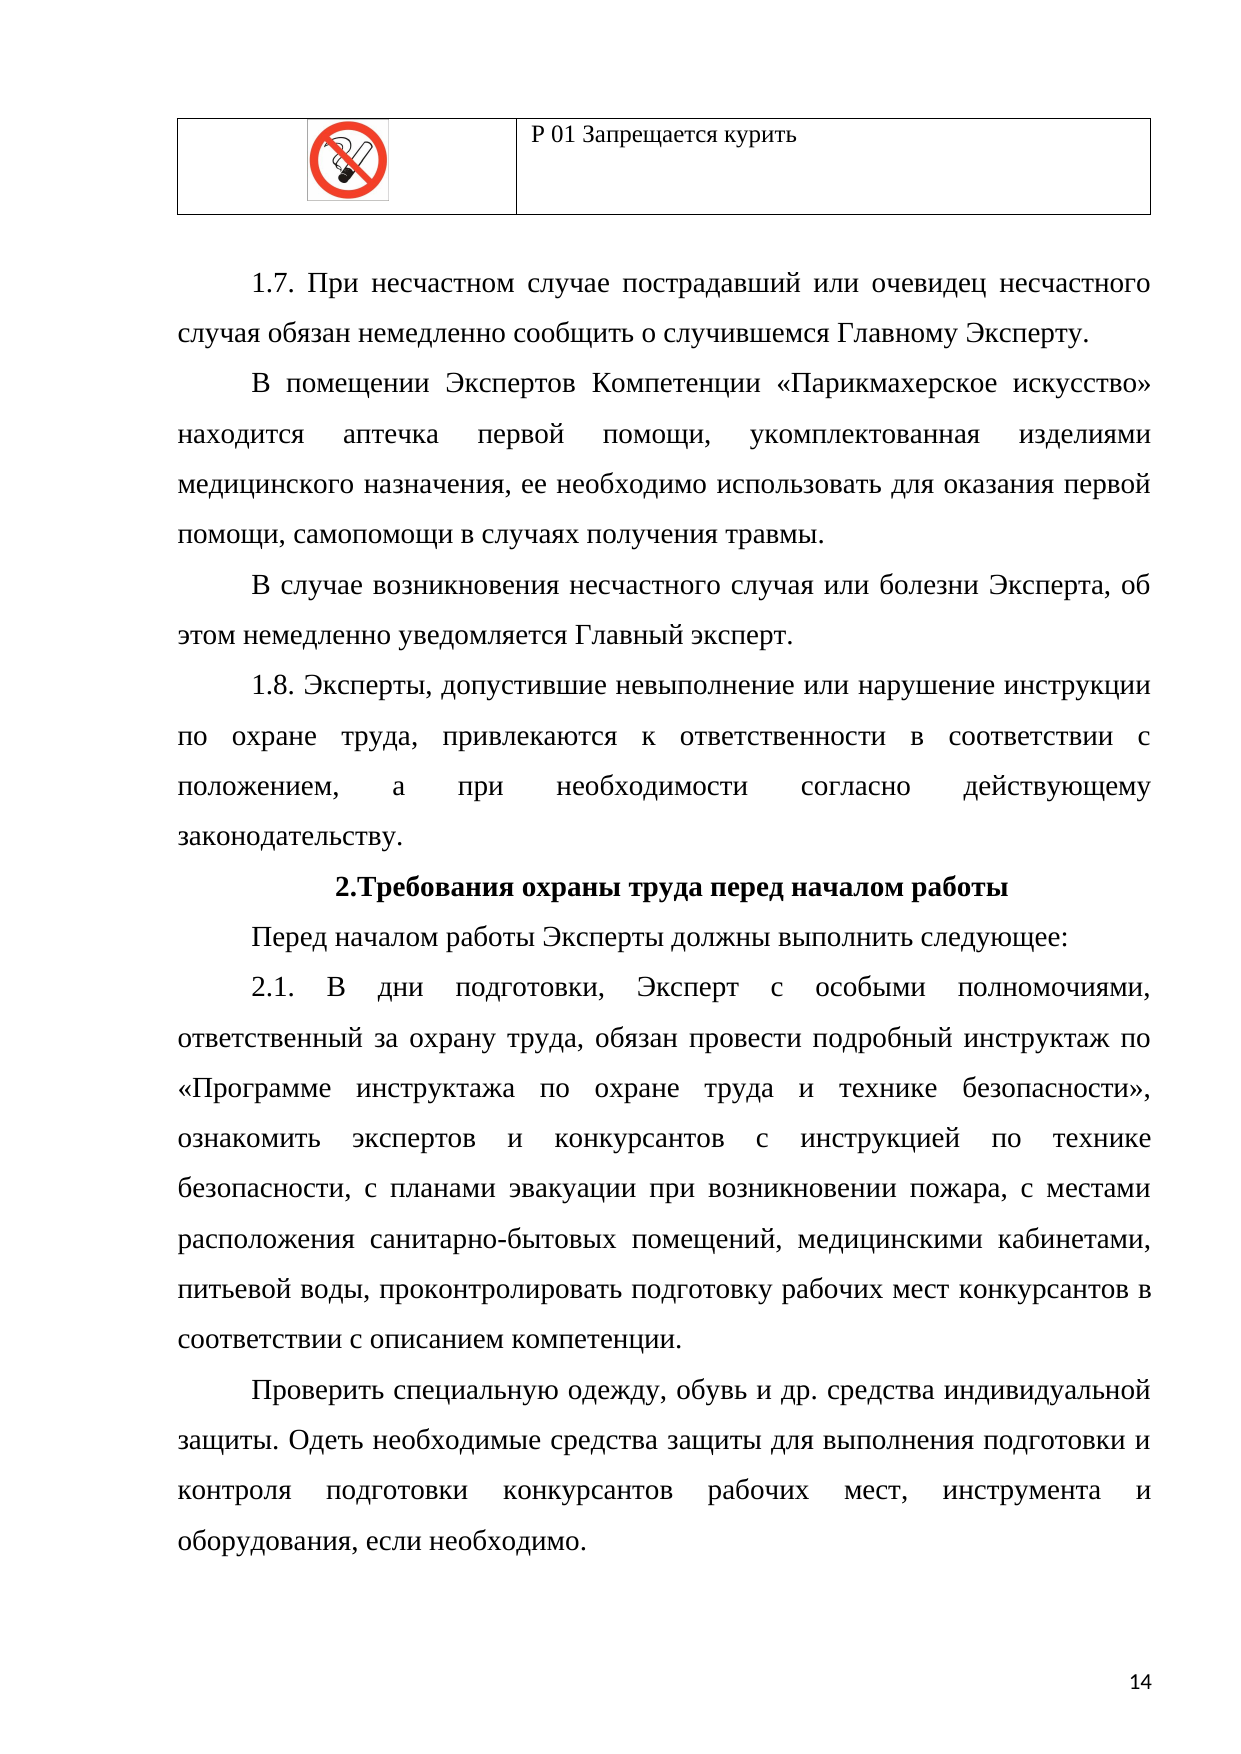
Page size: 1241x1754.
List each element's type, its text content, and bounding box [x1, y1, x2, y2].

table_cell [178, 119, 516, 214]
text 1.7. При несчастном случае пострадавший или очевидец несчастного случая обязан немедленно сообщить о случившемся Главному Эксперту. [177, 265, 1152, 349]
text 2.1. В дни подготовки, Эксперт с особыми полномочиями, ответственный за охрану труда, обязан провести подробный инструктаж по «Программе инструктажа по охране труда и технике безопасности», ознакомить экспертов и конкурсантов с инструкцией по технике безопасности, с планами эвакуации при возникновении пожара, с местами расположения санитарно-бытовых помещений, медицинскими кабинетами, питьевой воды, проконтролировать подготовку рабочих мест конкурсантов в соответствии с описанием компетенции. [177, 969, 1152, 1355]
text 1.8. Эксперты, допустившие невыполнение или нарушение инструкции по охране труда, привлекаются к ответственности в соответствии с положением, а при необходимости согласно действующему законодательству. [177, 667, 1152, 852]
picture [307, 119, 389, 201]
text Проверить специальную одежду, обувь и др. средства индивидуальной защиты. Одеть необходимые средства защиты для выполнения подготовки и контроля подготовки конкурсантов рабочих мест, инструмента и оборудования, если необходимо. [177, 1372, 1152, 1556]
text В помещении Экспертов Компетенции «Парикмахерское искусство» находится аптечка первой помощи, укомплектованная изделиями медицинского назначения, ее необходимо использовать для оказания первой помощи, самопомощи в случаях получения травмы. [177, 366, 1152, 550]
table_cell P 01 Запрещается курить [517, 119, 1150, 214]
text В случае возникновения несчастного случая или болезни Эксперта, об этом немедленно уведомляется Главный эксперт. [177, 567, 1152, 651]
text Перед началом работы Эксперты должны выполнить следующее: [177, 919, 1152, 953]
subtitle 2.Требования охраны труда перед началом работы [118, 869, 1152, 902]
